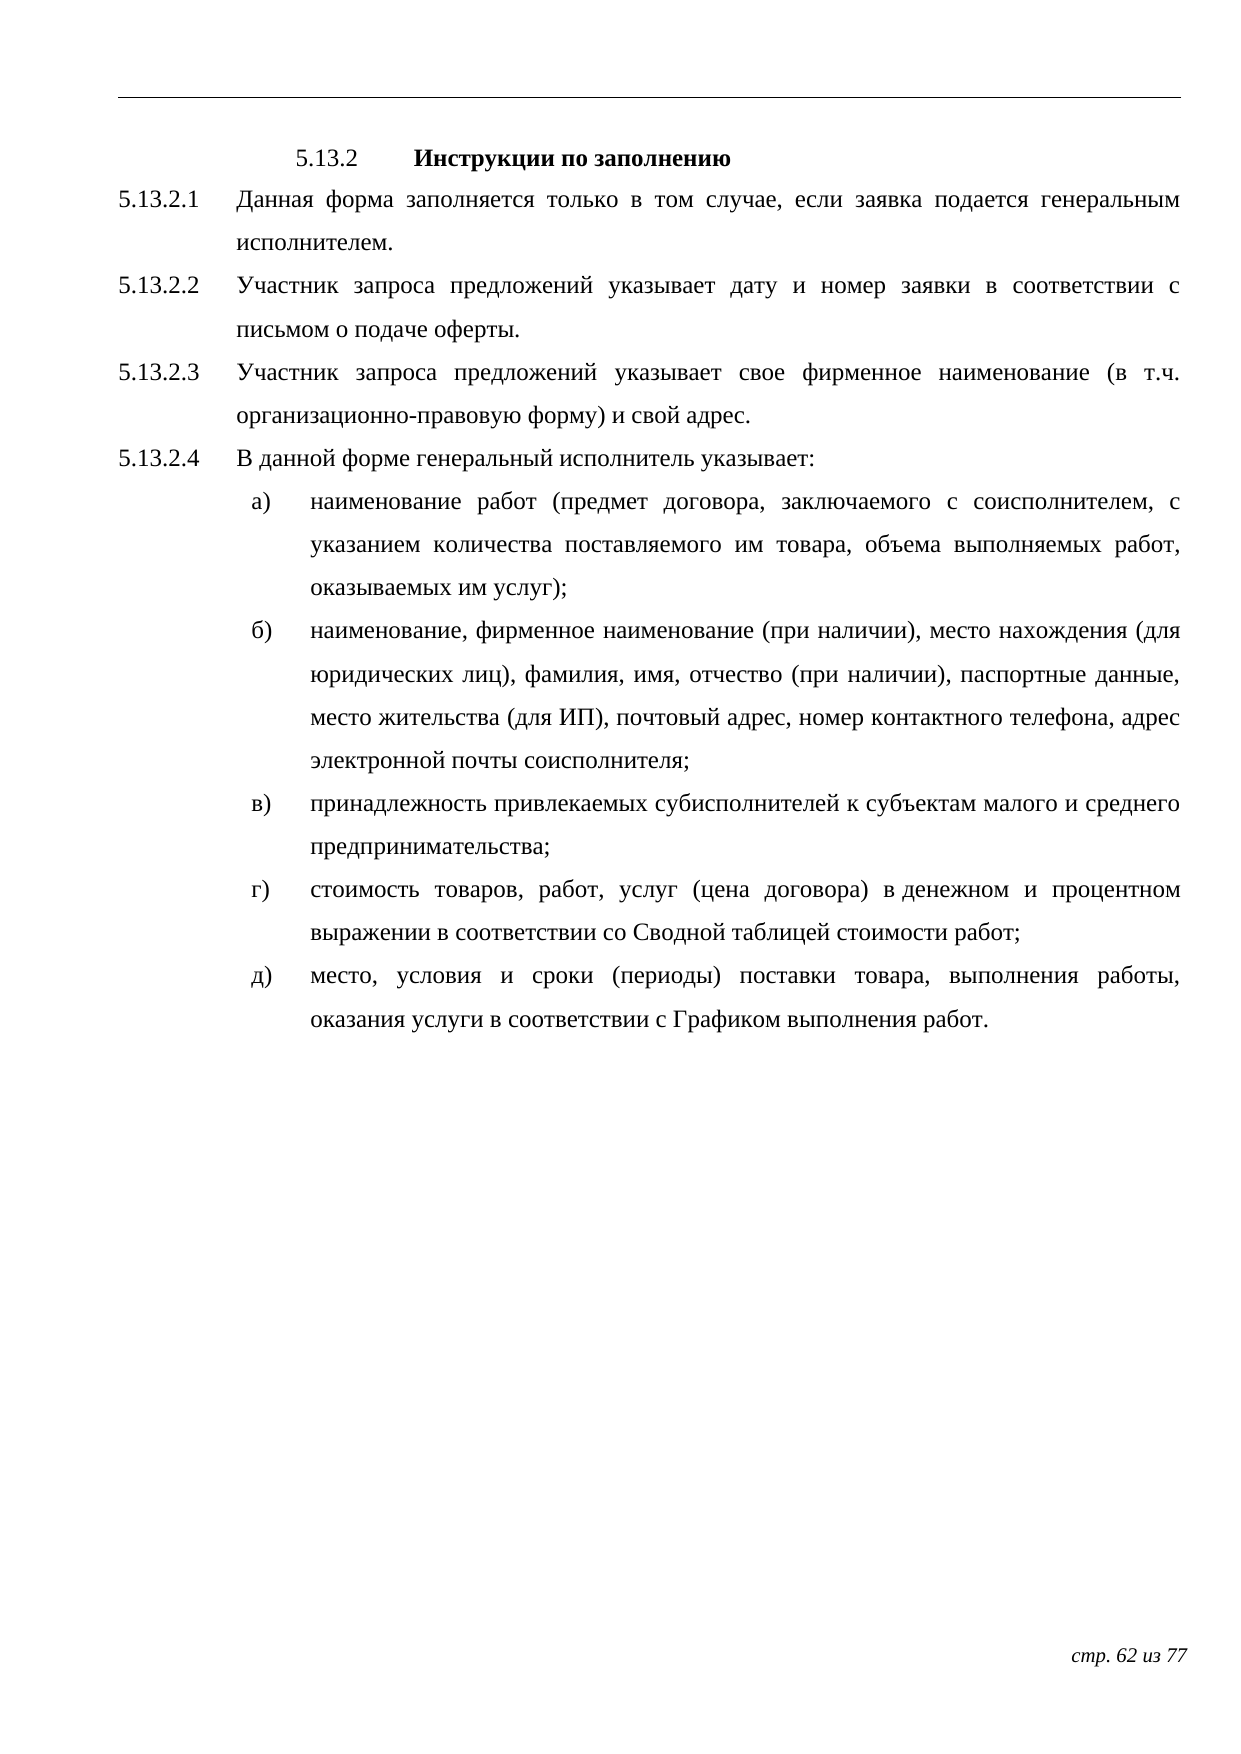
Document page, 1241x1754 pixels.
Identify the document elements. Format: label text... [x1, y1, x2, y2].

text Данная форма заполняется только в том случае, если заявка подается генеральным исполнителем. [118, 184, 1181, 256]
text принадлежность привлекаемых субисполнителей к субъектам малого и среднего предпринимательства; [251, 788, 1181, 860]
text Участник запроса предложений указывает дату и номер заявки в соответствии с письмом о подаче оферты. [118, 271, 1181, 342]
text стоимость товаров, работ, услуг (цена договора) в денежном и процентном выражении в соответствии со Сводной таблицей стоимости работ; [251, 874, 1181, 946]
text Инструкции по заполнению [236, 143, 1181, 172]
text В данной форме генеральный исполнитель указывает: [118, 443, 1181, 472]
text наименование работ (предмет договора, заключаемого с соисполнителем, с указанием количества поставляемого им товара, объема выполняемых работ, оказываемых им услуг); [251, 486, 1181, 601]
text наименование, фирменное наименование (при наличии), место нахождения (для юридических лиц), фамилия, имя, отчество (при наличии), паспортные данные, место жительства (для ИП), почтовый адрес, номер контактного телефона, адрес электронной почты соисполнителя; [251, 616, 1181, 774]
text место, условия и сроки (периоды) поставки товара, выполнения работы, оказания услуги в соответствии с Графиком выполнения работ. [251, 961, 1181, 1032]
text Участник запроса предложений указывает свое фирменное наименование (в т.ч. организационно-правовую форму) и свой адрес. [118, 357, 1181, 429]
